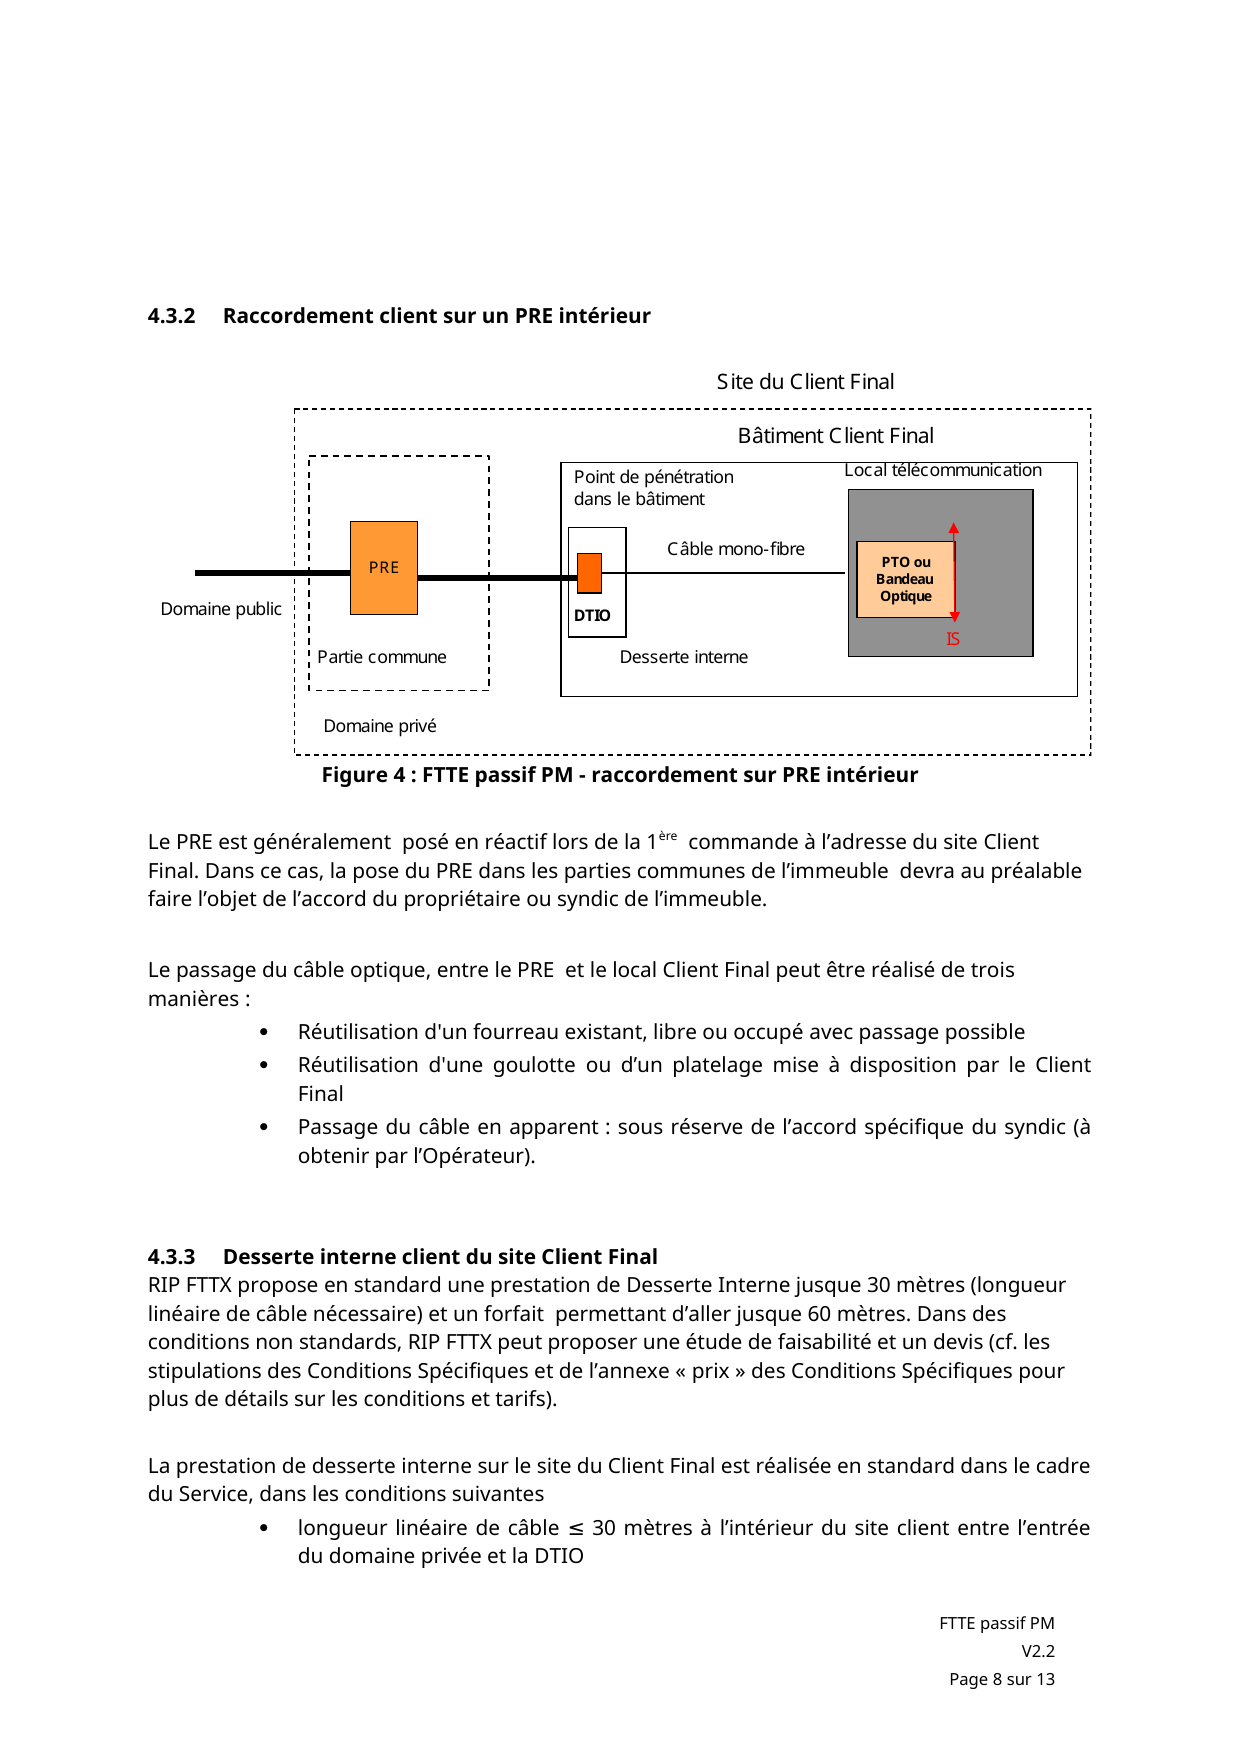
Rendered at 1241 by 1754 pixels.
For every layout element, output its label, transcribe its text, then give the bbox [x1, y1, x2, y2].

subtitle Raccordement client sur un PRE intérieur [148, 301, 1092, 330]
text Le passage du câble optique, entre le PRE et le local Client Final peut être réalisé de trois manières : [148, 955, 1092, 1012]
list Passage du câble en apparent : sous réserve de l’accord spécifique du syndic (à obtenir par l’Opérateur). [260, 1112, 1092, 1169]
text RIP FTTX propose en standard une prestation de Desserte Interne jusque 30 mètres (longueur linéaire de câble nécessaire) et un forfait permettant d’aller jusque 60 mètres. Dans des conditions non standards, RIP FTTX peut proposer une étude de faisabilité et un devis (cf. les stipulations des Conditions Spécifiques et de l’annexe « prix » des Conditions Spécifiques pour plus de détails sur les conditions et tarifs). [148, 1270, 1092, 1413]
subtitle Desserte interne client du site Client Final [148, 1242, 1092, 1270]
text Le PRE est généralement posé en réactif lors de la 1ère commande à l’adresse du site Client Final. Dans ce cas, la pose du PRE dans les parties communes de l’immeuble devra au préalable faire l’objet de l’accord du propriétaire ou syndic de l’immeuble. [148, 827, 1092, 913]
text La prestation de desserte interne sur le site du Client Final est réalisée en standard dans le cadre du Service, dans les conditions suivantes [148, 1451, 1092, 1508]
list Réutilisation d'une goulotte ou d’un platelage mise à disposition par le Client Final [260, 1051, 1092, 1107]
list longueur linéaire de câble ≤ 30 mètres à l’intérieur du site client entre l’entrée du domaine privée et la DTIO [260, 1513, 1092, 1570]
text Figure 4 : FTTE passif PM - raccordement sur PRE intérieur [148, 761, 1092, 789]
list Réutilisation d'un fourreau existant, libre ou occupé avec passage possible [260, 1017, 1092, 1046]
